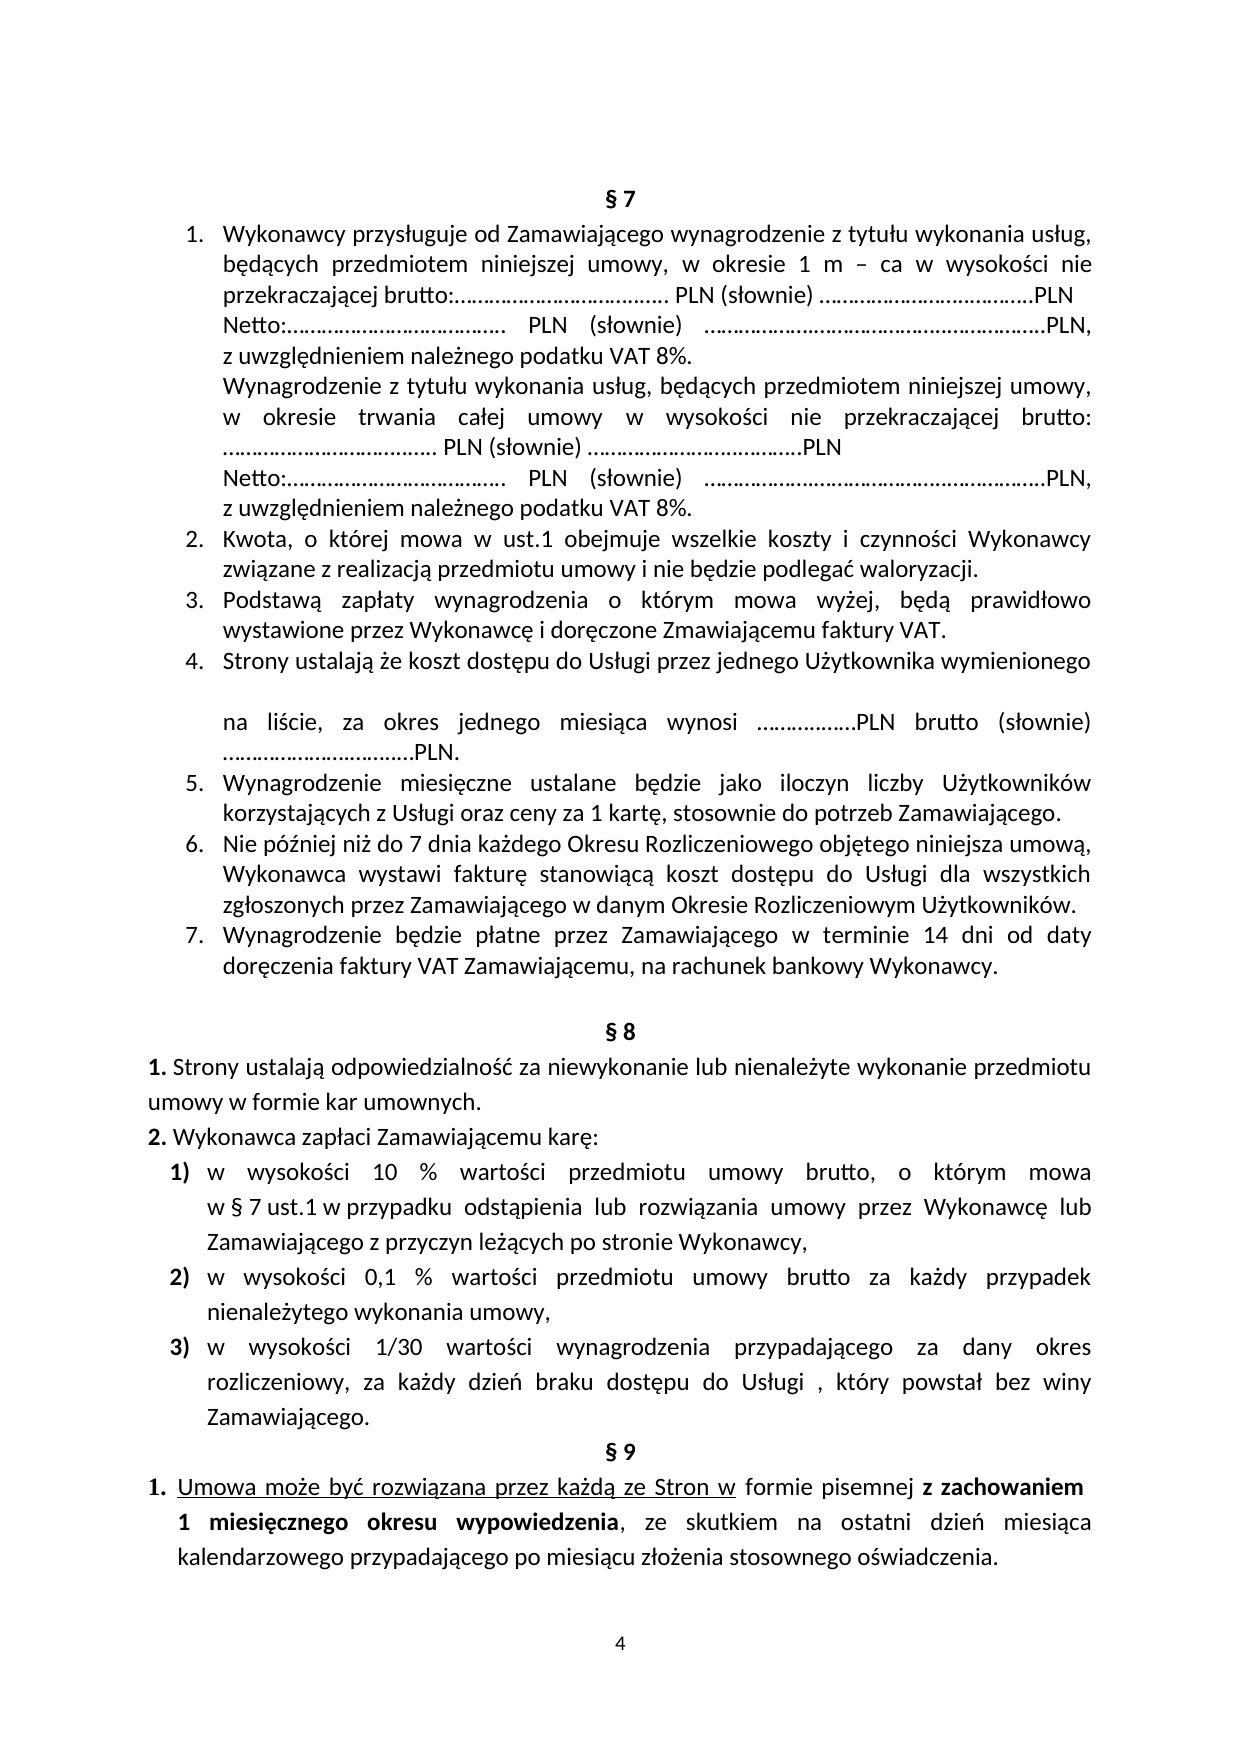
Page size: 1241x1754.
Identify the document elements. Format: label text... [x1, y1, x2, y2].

text Netto:……………………………….. PLN (słownie) ……………….…………………..……………..PLN, z uwzględnieniem należnego podatku VAT 8%. [223, 462, 1092, 523]
list Umowa może być rozwiązana przez każdą ze Stron w formie pisemnej z zachowaniem 1 miesięcznego okresu wypowiedzenia, ze skutkiem na ostatni dzień miesiąca kalendarzowego przypadającego po miesiącu złożenia stosownego oświadczenia. [148, 1471, 1092, 1571]
text 2. Wykonawca zapłaci Zamawiającemu karę: [148, 1121, 1092, 1151]
text Wynagrodzenie z tytułu wykonania usług, będących przedmiotem niniejszej umowy, w okresie trwania całej umowy w wysokości nie przekraczającej brutto:…………………………..….. PLN (słownie) ……………………..………..PLN [223, 370, 1092, 462]
list w wysokości 0,1 % wartości przedmiotu umowy brutto za każdy przypadek nienależytego wykonania umowy, [169, 1261, 1092, 1326]
text Netto:……………………………….. PLN (słownie) ……………….…………………..……………..PLN, z uwzględnieniem należnego podatku VAT 8%. [223, 309, 1092, 370]
text § 9 [148, 1436, 1092, 1466]
list Wynagrodzenie miesięczne ustalane będzie jako iloczyn liczby Użytkowników korzystających z Usługi oraz ceny za 1 kartę, stosownie do potrzeb Zamawiającego. [185, 767, 1092, 828]
list Strony ustalają że koszt dostępu do Usługi przez jednego Użytkownika wymienionego na liście, za okres jednego miesiąca wynosi ………..……PLN brutto (słownie) ………………….……..…PLN. [185, 645, 1092, 767]
text § 8 [148, 1016, 1092, 1046]
list Kwota, o której mowa w ust.1 obejmuje wszelkie koszty i czynności Wykonawcy związane z realizacją przedmiotu umowy i nie będzie podlegać waloryzacji. [185, 523, 1092, 584]
list w wysokości 1/30 wartości wynagrodzenia przypadającego za dany okres rozliczeniowy, za każdy dzień braku dostępu do Usługi , który powstał bez winy Zamawiającego. [169, 1331, 1092, 1431]
list Wykonawcy przysługuje od Zamawiającego wynagrodzenie z tytułu wykonania usług, będących przedmiotem niniejszej umowy, w okresie – ca w wysokości nie przekraczającej brutto:…………………………..….. PLN (słownie) ……………………..………..PLN [185, 218, 1092, 309]
text 1. Strony ustalają odpowiedzialność za niewykonanie lub nienależyte wykonanie przedmiotu umowy w formie kar umownych. [148, 1051, 1092, 1116]
list Wynagrodzenie będzie płatne przez Zamawiającego w terminie 14 dni od daty doręczenia faktury VAT Zamawiającemu, na rachunek bankowy Wykonawcy. [185, 920, 1092, 981]
list Nie później niż do 7 dnia każdego Okresu Rozliczeniowego objętego niniejsza umową, Wykonawca wystawi fakturę stanowiącą koszt dostępu do Usługi dla wszystkich zgłoszonych przez Zamawiającego w danym Okresie Rozliczeniowym Użytkowników. [185, 828, 1092, 920]
text § 7 [148, 183, 1092, 213]
list w wysokości 10 % wartości przedmiotu umowy brutto, o którym mowa w § 7 ust.1 w przypadku odstąpienia lub rozwiązania umowy przez Wykonawcę lub Zamawiającego z przyczyn leżących po stronie Wykonawcy, [169, 1156, 1092, 1256]
list Podstawą zapłaty wynagrodzenia o którym mowa wyżej, będą prawidłowo wystawione przez Wykonawcę i doręczone Zmawiającemu faktury VAT. [185, 584, 1092, 645]
